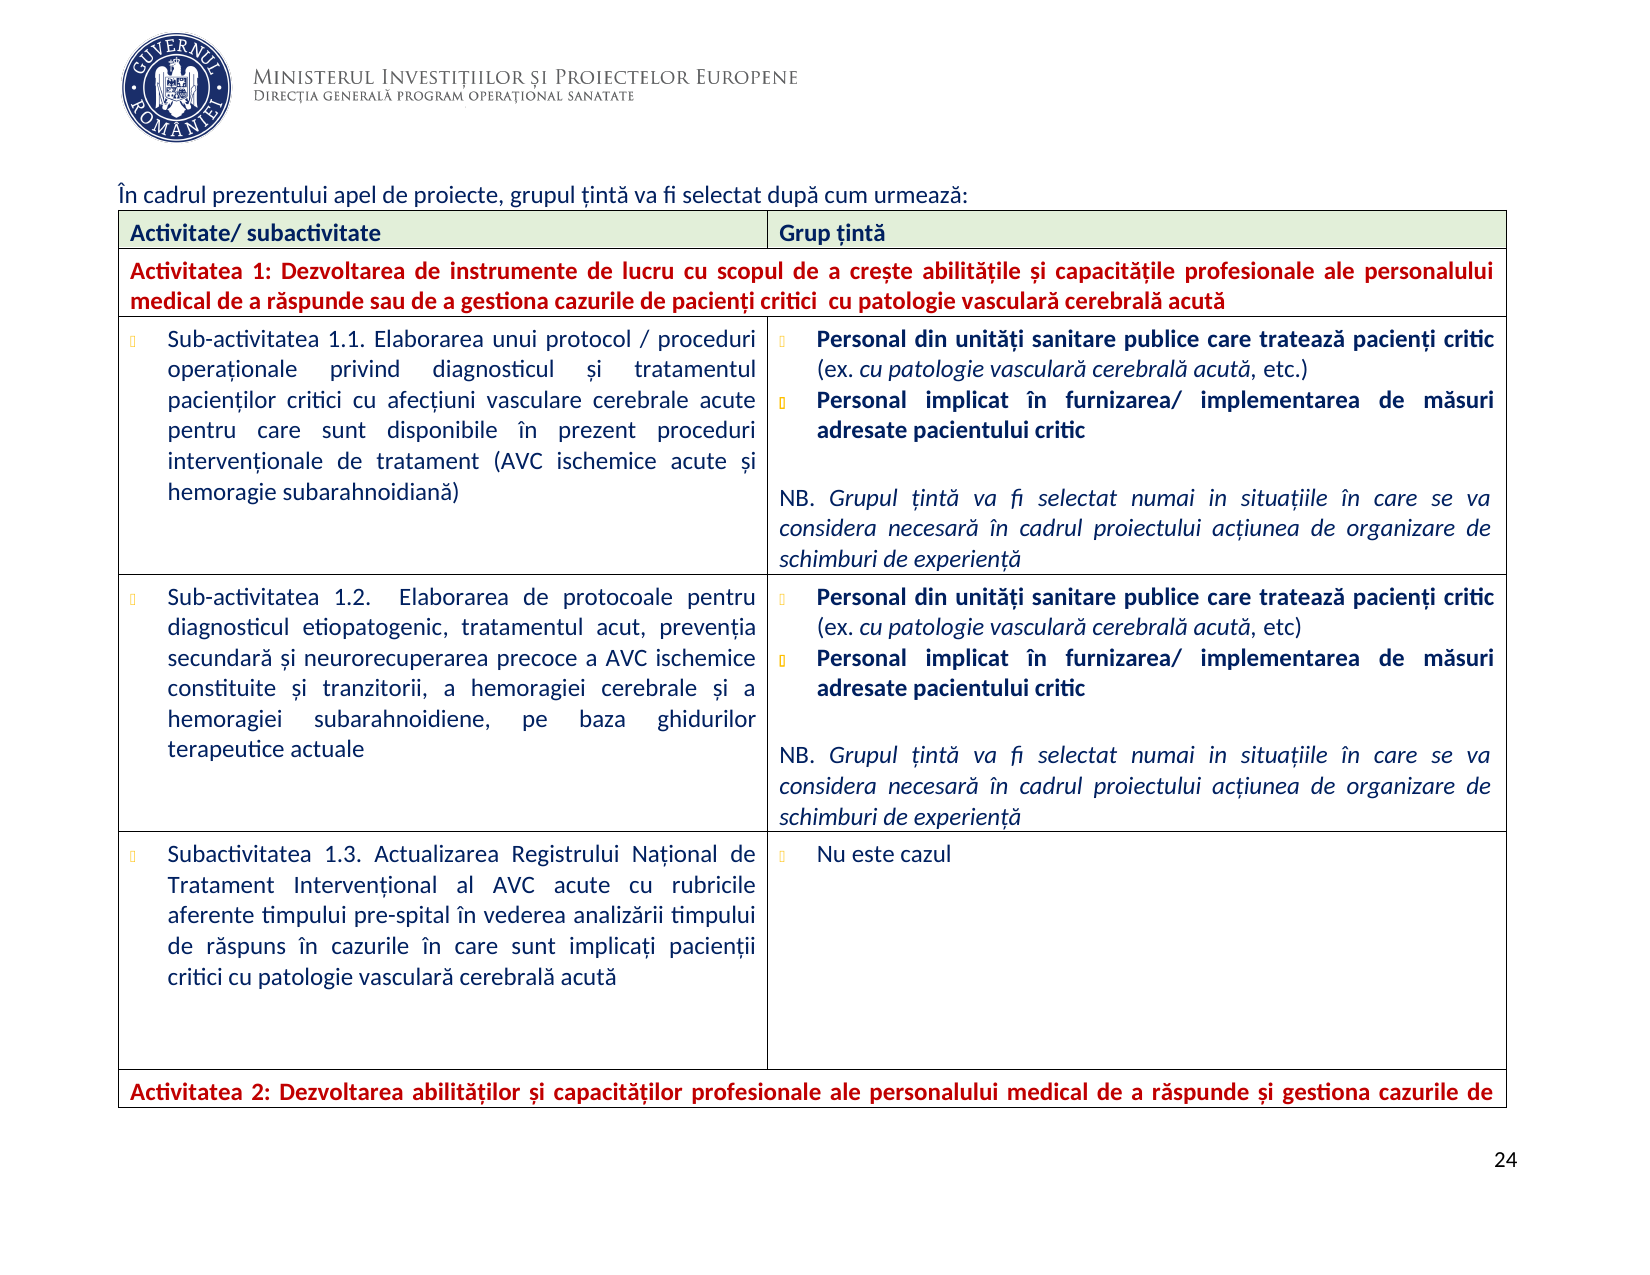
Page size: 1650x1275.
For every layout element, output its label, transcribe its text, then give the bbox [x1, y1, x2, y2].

table_cell Personal din unități sanitare publice care tratează pacienți critic (ex. cu patologie vasculară cerebrală acută, etc.) Personal implicat în furnizarea/ implementarea de măsuri adresate pacientului critic NB. Grupul țintă va fi selectat numai in situațiile în care se va considera necesară în cadrul proiectului acțiunea de organizare de schimburi de experiență [768, 317, 1506, 573]
text În cadrul prezentului apel de proiecte, grupul țintă va fi selectat după cum urmează: [118, 179, 1517, 210]
table_cell Sub-activitatea 1.1. Elaborarea unui protocol / proceduri operaționale privind diagnosticul și tratamentul pacienților critici cu afecțiuni vasculare cerebrale acute pentru care sunt disponibile în prezent proceduri intervenționale de tratament (AVC ischemice acute și hemoragie subarahnoidiană) [119, 317, 767, 573]
table_cell Subactivitatea 1.3. Actualizarea Registrului Național de Tratament Intervențional al AVC acute cu rubricile aferente timpului pre-spital în vederea analizării timpului de răspuns în cazurile în care sunt implicați pacienții critici cu patologie vasculară cerebrală acută [119, 832, 767, 1069]
table_cell Sub-activitatea 1.2. Elaborarea de protocoale pentru diagnosticul etiopatogenic, tratamentul acut, prevenția secundară și neurorecuperarea precoce a AVC ischemice constituite și tranzitorii, a hemoragiei cerebrale și a hemoragiei subarahnoidiene, pe baza ghidurilor terapeutice actuale [119, 575, 767, 831]
table_header Activitate/ subactivitate [119, 211, 767, 247]
table_cell Activitatea 1: Dezvoltarea de instrumente de lucru cu scopul de a crește abilitățile și capacitățile profesionale ale personalului medical de a răspunde sau de a gestiona cazurile de pacienți critici cu patologie vasculară cerebrală acută [119, 249, 1506, 316]
table_cell Personal din unități sanitare publice care tratează pacienți critic (ex. cu patologie vasculară cerebrală acută, etc) Personal implicat în furnizarea/ implementarea de măsuri adresate pacientului critic NB. Grupul țintă va fi selectat numai in situațiile în care se va considera necesară în cadrul proiectului acțiunea de organizare de schimburi de experiență [768, 575, 1506, 831]
picture [118, 29, 822, 145]
table_header Grup țintă [768, 211, 1506, 247]
table_cell Nu este cazul [768, 832, 1506, 1069]
